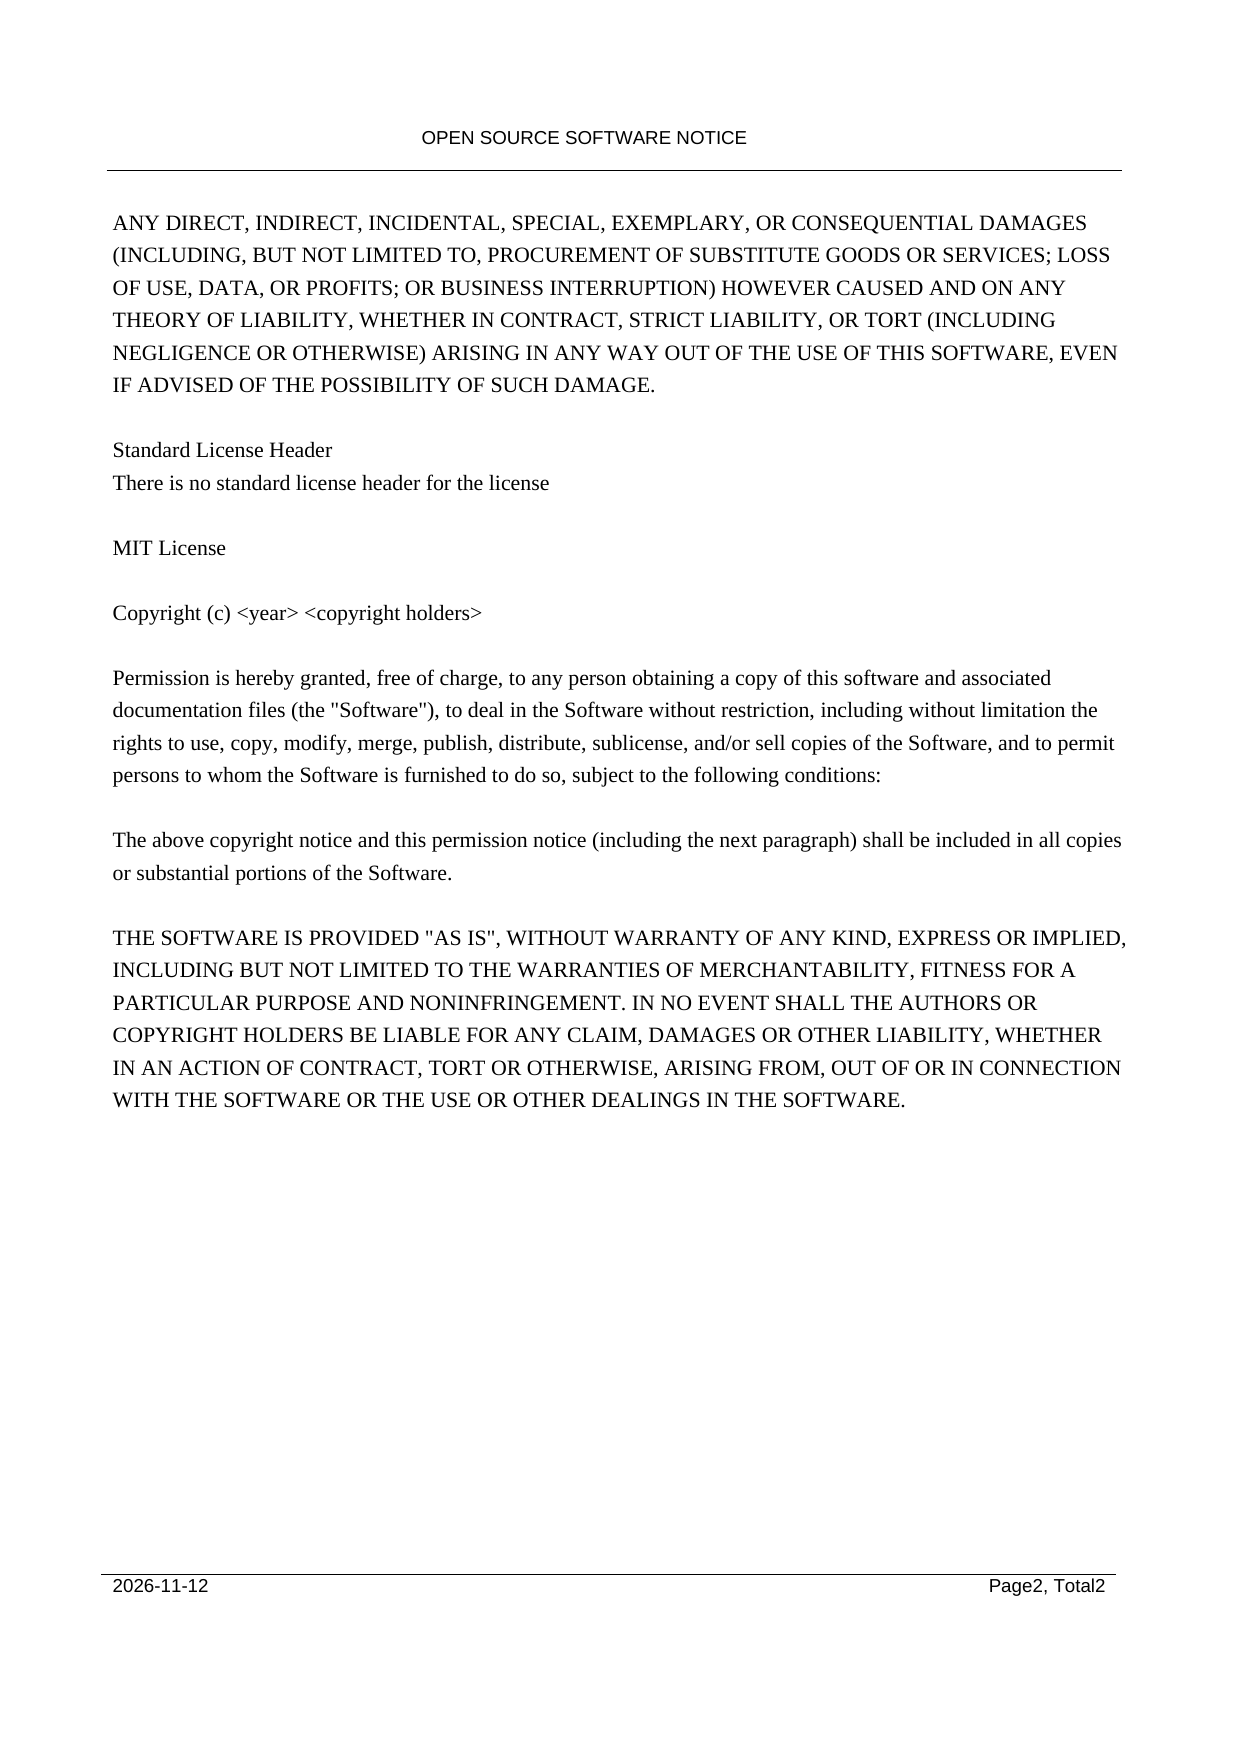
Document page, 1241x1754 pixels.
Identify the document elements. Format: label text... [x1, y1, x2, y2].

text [112, 206, 1128, 531]
text THE SOFTWARE IS PROVIDED "AS IS", WITHOUT WARRANTY OF ANY KIND, EXPRESS OR IMPLIED, INCLUDING BUT NOT LIMITED TO THE WARRANTIES OF MERCHANTABILITY, FITNESS FOR A PARTICULAR PURPOSE AND NONINFRINGEMENT. IN NO EVENT SHALL THE AUTHORS OR COPYRIGHT HOLDERS BE LIABLE FOR ANY CLAIM, DAMAGES OR OTHER LIABILITY, WHETHER IN AN ACTION OF CONTRACT, TORT OR OTHERWISE, ARISING FROM, OUT OF OR IN CONNECTION WITH THE SOFTWARE OR THE USE OR OTHER DEALINGS IN THE SOFTWARE. [112, 921, 1128, 1149]
text Permission is hereby granted, free of charge, to any person obtaining a copy of this software and associated documentation files (the "Software"), to deal in the Software without restriction, including without limitation the rights to use, copy, modify, merge, publish, distribute, sublicense, and/or sell copies of the Software, and to permit persons to whom the Software is furnished to do so, subject to the following conditions: [112, 661, 1128, 791]
text MIT License [112, 531, 1128, 564]
text Copyright (c) <year> <copyright holders> [112, 596, 1128, 629]
text The above copyright notice and this permission notice (including the next paragraph) shall be included in all copies or substantial portions of the Software. [112, 824, 1128, 889]
